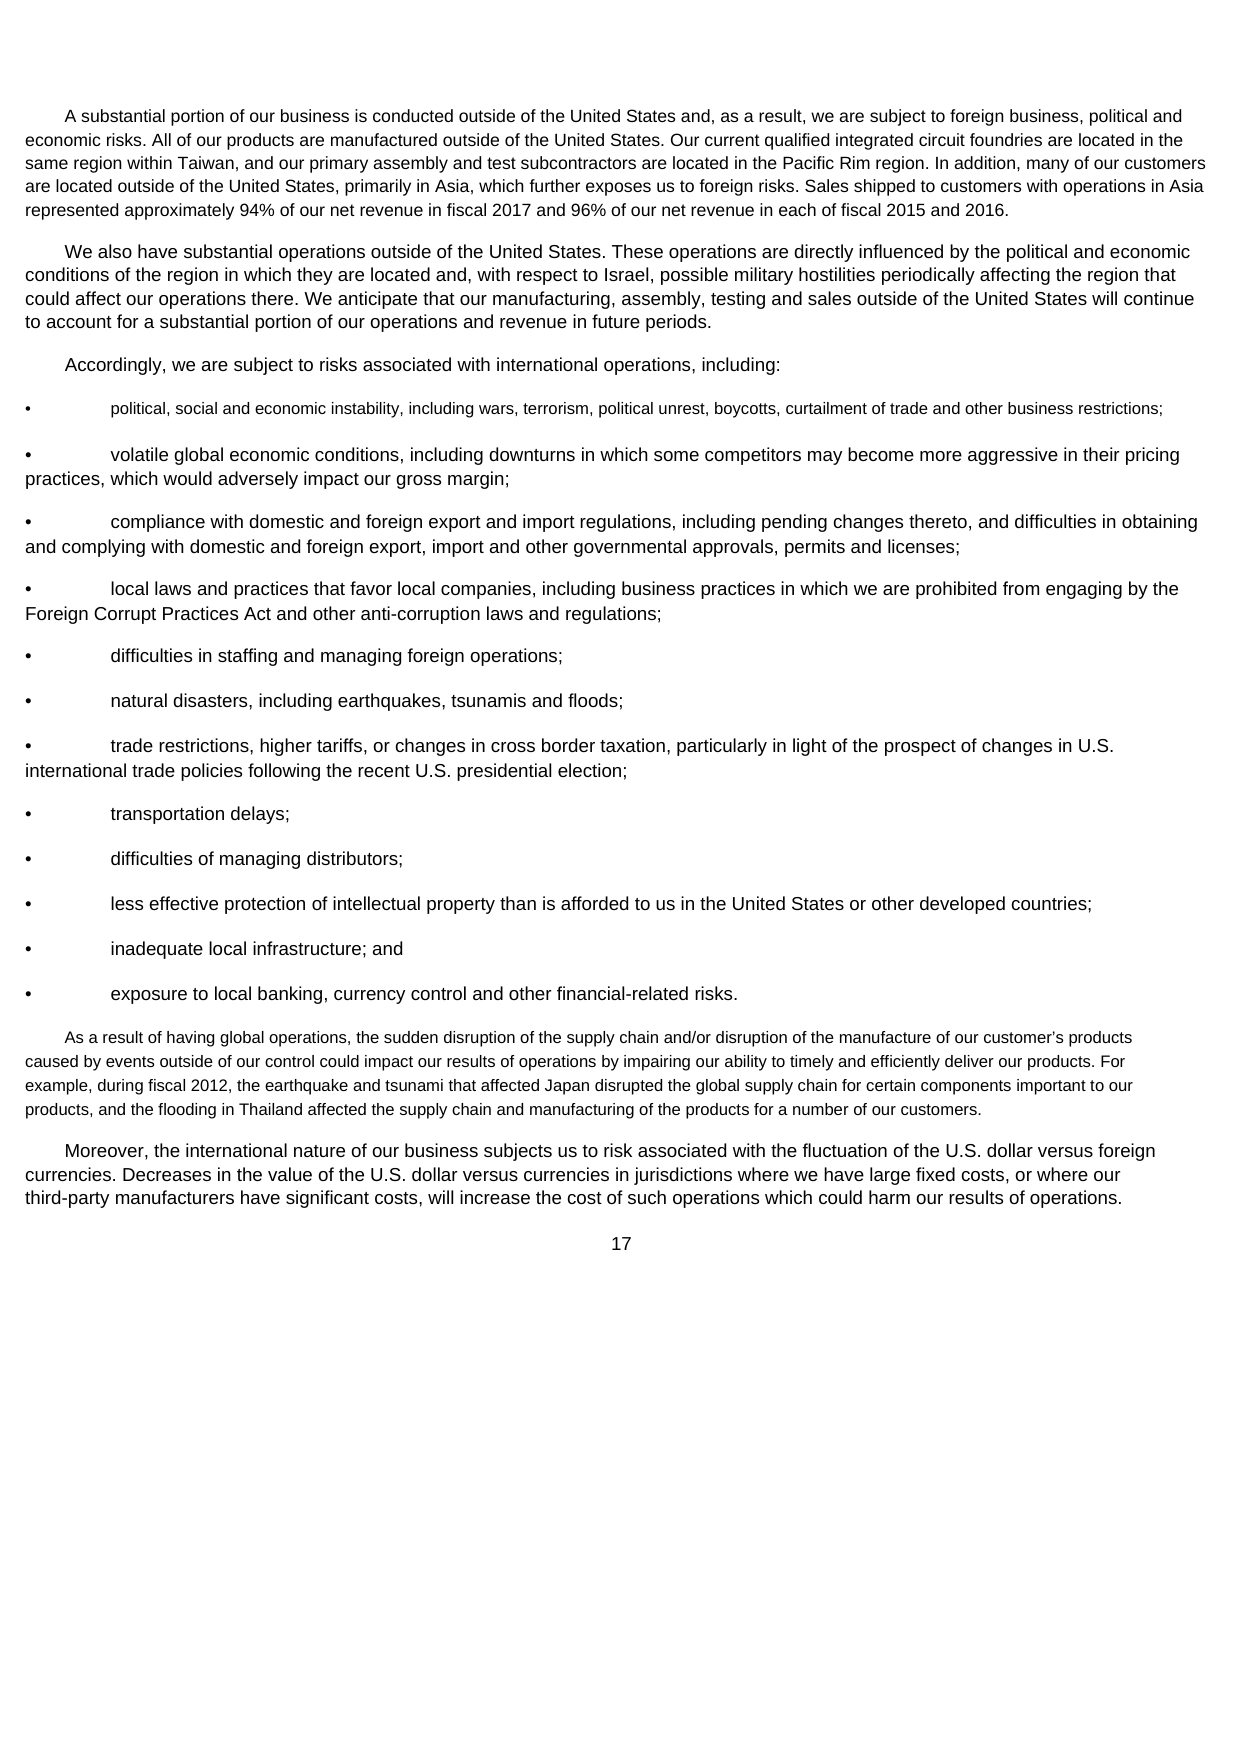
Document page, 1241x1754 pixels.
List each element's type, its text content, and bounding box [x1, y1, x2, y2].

list local laws and practices that favor local companies, including business practices in which we are prohibited from engaging by the Foreign Corrupt Practices Act and other anti-corruption laws and regulations; [25, 578, 1213, 624]
list natural disasters, including earthquakes, tsunamis and floods; [25, 690, 1213, 712]
list inadequate local infrastructure; and [25, 938, 1213, 959]
text Moreover, the international nature of our business subjects us to risk associated with the fluctuation of the U.S. dollar versus foreign currencies. Decreases in the value of the U.S. dollar versus currencies in jurisdictions where we have large fixed costs, or where our third-party manufacturers have significant costs, will increase the cost of such operations which could harm our results of operations. [25, 1140, 1167, 1209]
list trade restrictions, higher tariffs, or changes in cross border taxation, particularly in light of the prospect of changes in U.S. international trade policies following the recent U.S. presidential election; [25, 735, 1213, 782]
list difficulties of managing distributors; [25, 848, 1213, 869]
text A substantial portion of our business is conducted outside of the United States and, as a result, we are subject to foreign business, political and economic risks. All of our products are manufactured outside of the United States. Our current qualified integrated circuit foundries are located in the same region within Taiwan, and our primary assembly and test subcontractors are located in the Pacific Rim region. In addition, many of our customers are located outside of the United States, primarily in Asia, which further exposes us to foreign risks. Sales shipped to customers with operations in Asia represented approximately 94% of our net revenue in fiscal 2017 and 96% of our net revenue in each of fiscal 2015 and 2016. [25, 106, 1213, 220]
text As a result of having global operations, the sudden disruption of the supply chain and/or disruption of the manufacture of our customer’s products caused by events outside of our control could impact our results of operations by impairing our ability to timely and efficiently deliver our products. For example, during fiscal 2012, the earthquake and tsunami that affected Japan disrupted the global supply chain for certain components important to our products, and the flooding in Thailand affected the supply chain and manufacturing of the products for a number of our customers. [25, 1028, 1167, 1119]
list difficulties in staffing and managing foreign operations; [25, 645, 1213, 667]
list transportation delays; [25, 803, 1213, 824]
list political, social and economic instability, including wars, terrorism, political unrest, boycotts, curtailment of trade and other business restrictions; [25, 398, 1213, 418]
list less effective protection of intellectual property than is afforded to us in the United States or other developed countries; [25, 893, 1213, 914]
list compliance with domestic and foreign export and import regulations, including pending changes thereto, and difficulties in obtaining and complying with domestic and foreign export, import and other governmental approvals, permits and licenses; [25, 511, 1213, 557]
list exposure to local banking, currency control and other financial-related risks. [25, 983, 1213, 1004]
list volatile global economic conditions, including downturns in which some competitors may become more aggressive in their pricing practices, which would adversely impact our gross margin; [25, 443, 1213, 490]
text 17 [25, 1232, 1217, 1254]
text We also have substantial operations outside of the United States. These operations are directly influenced by the political and economic conditions of the region in which they are located and, with respect to Israel, possible military hostilities periodically affecting the region that could affect our operations there. We anticipate that our manufacturing, assembly, testing and sales outside of the United States will continue to account for a substantial portion of our operations and revenue in future periods. [25, 241, 1213, 332]
text Accordingly, we are subject to risks associated with international operations, including: [64, 353, 1213, 375]
